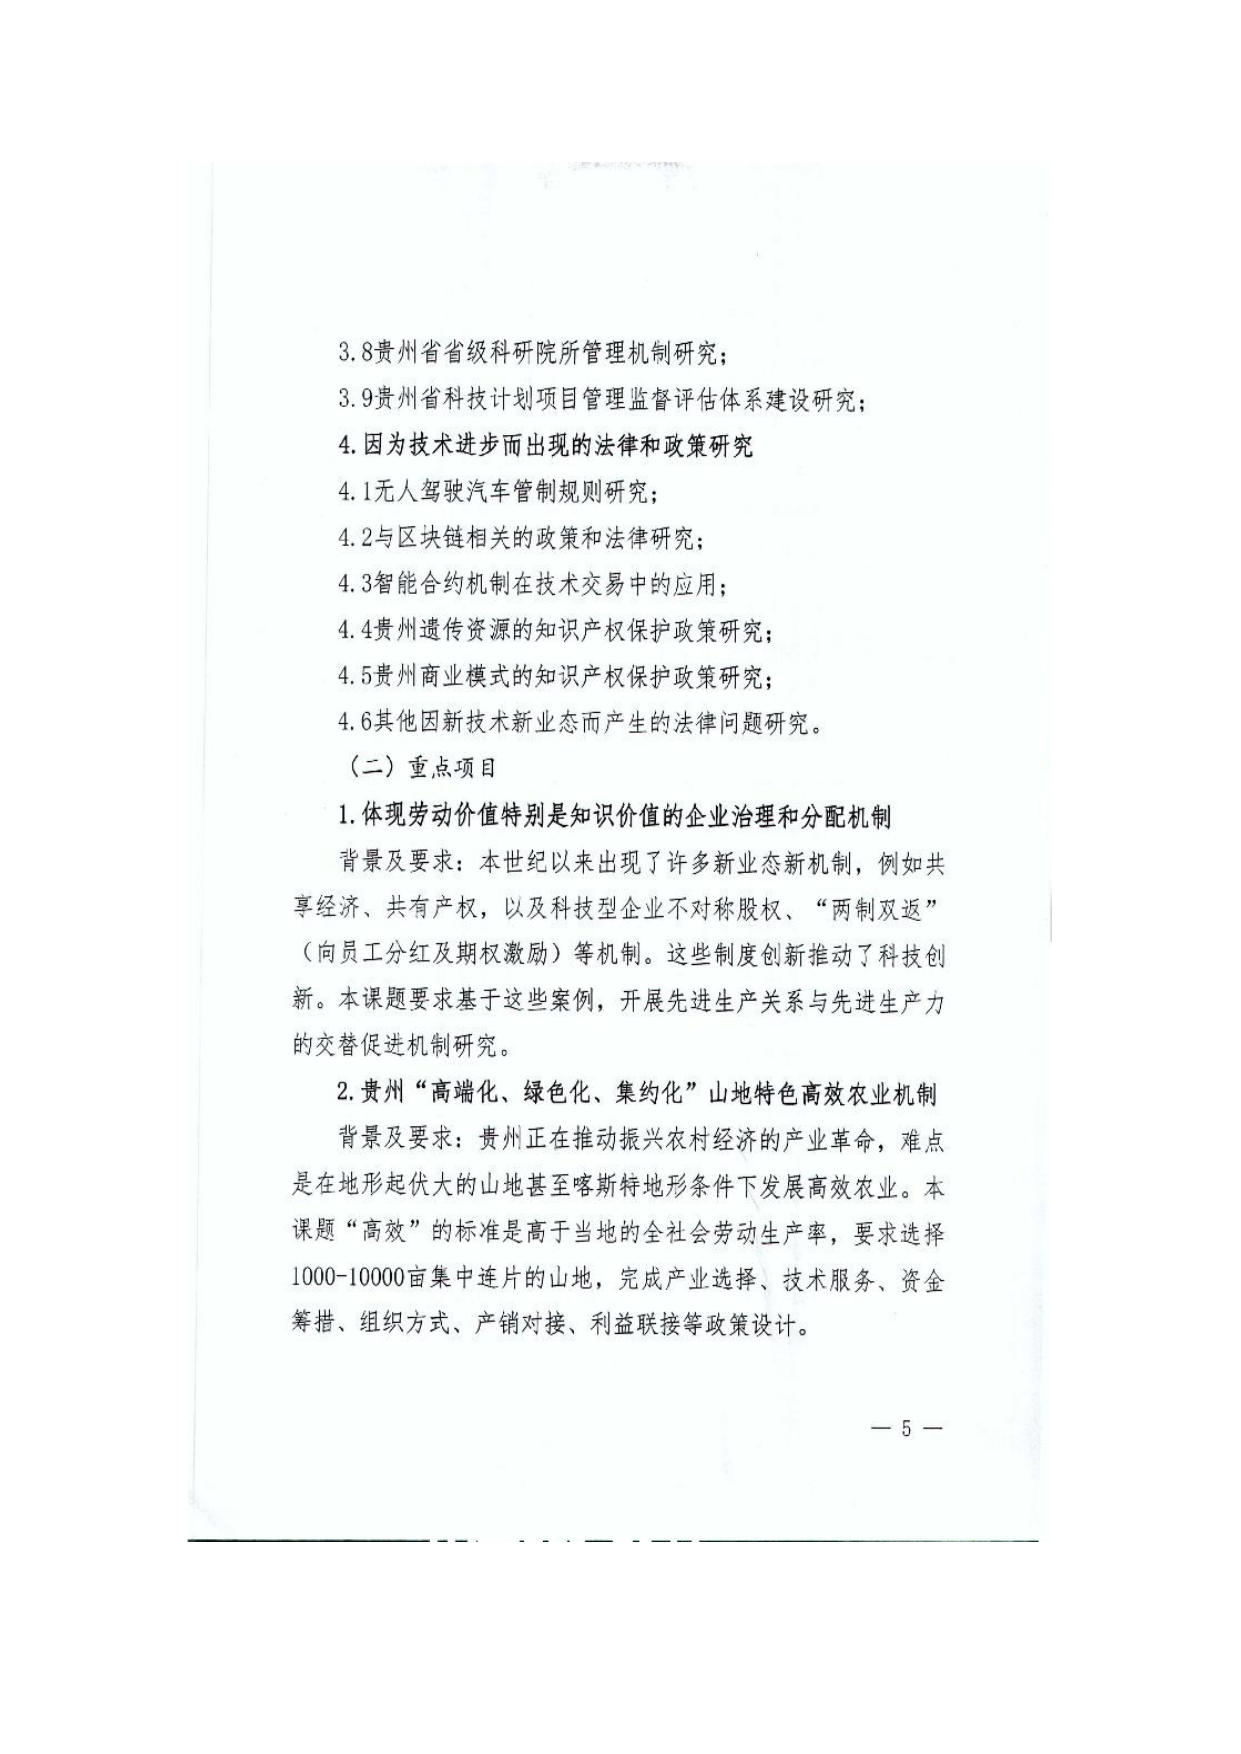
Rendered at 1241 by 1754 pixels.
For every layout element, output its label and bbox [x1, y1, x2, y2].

picture [187, 162, 1052, 1542]
